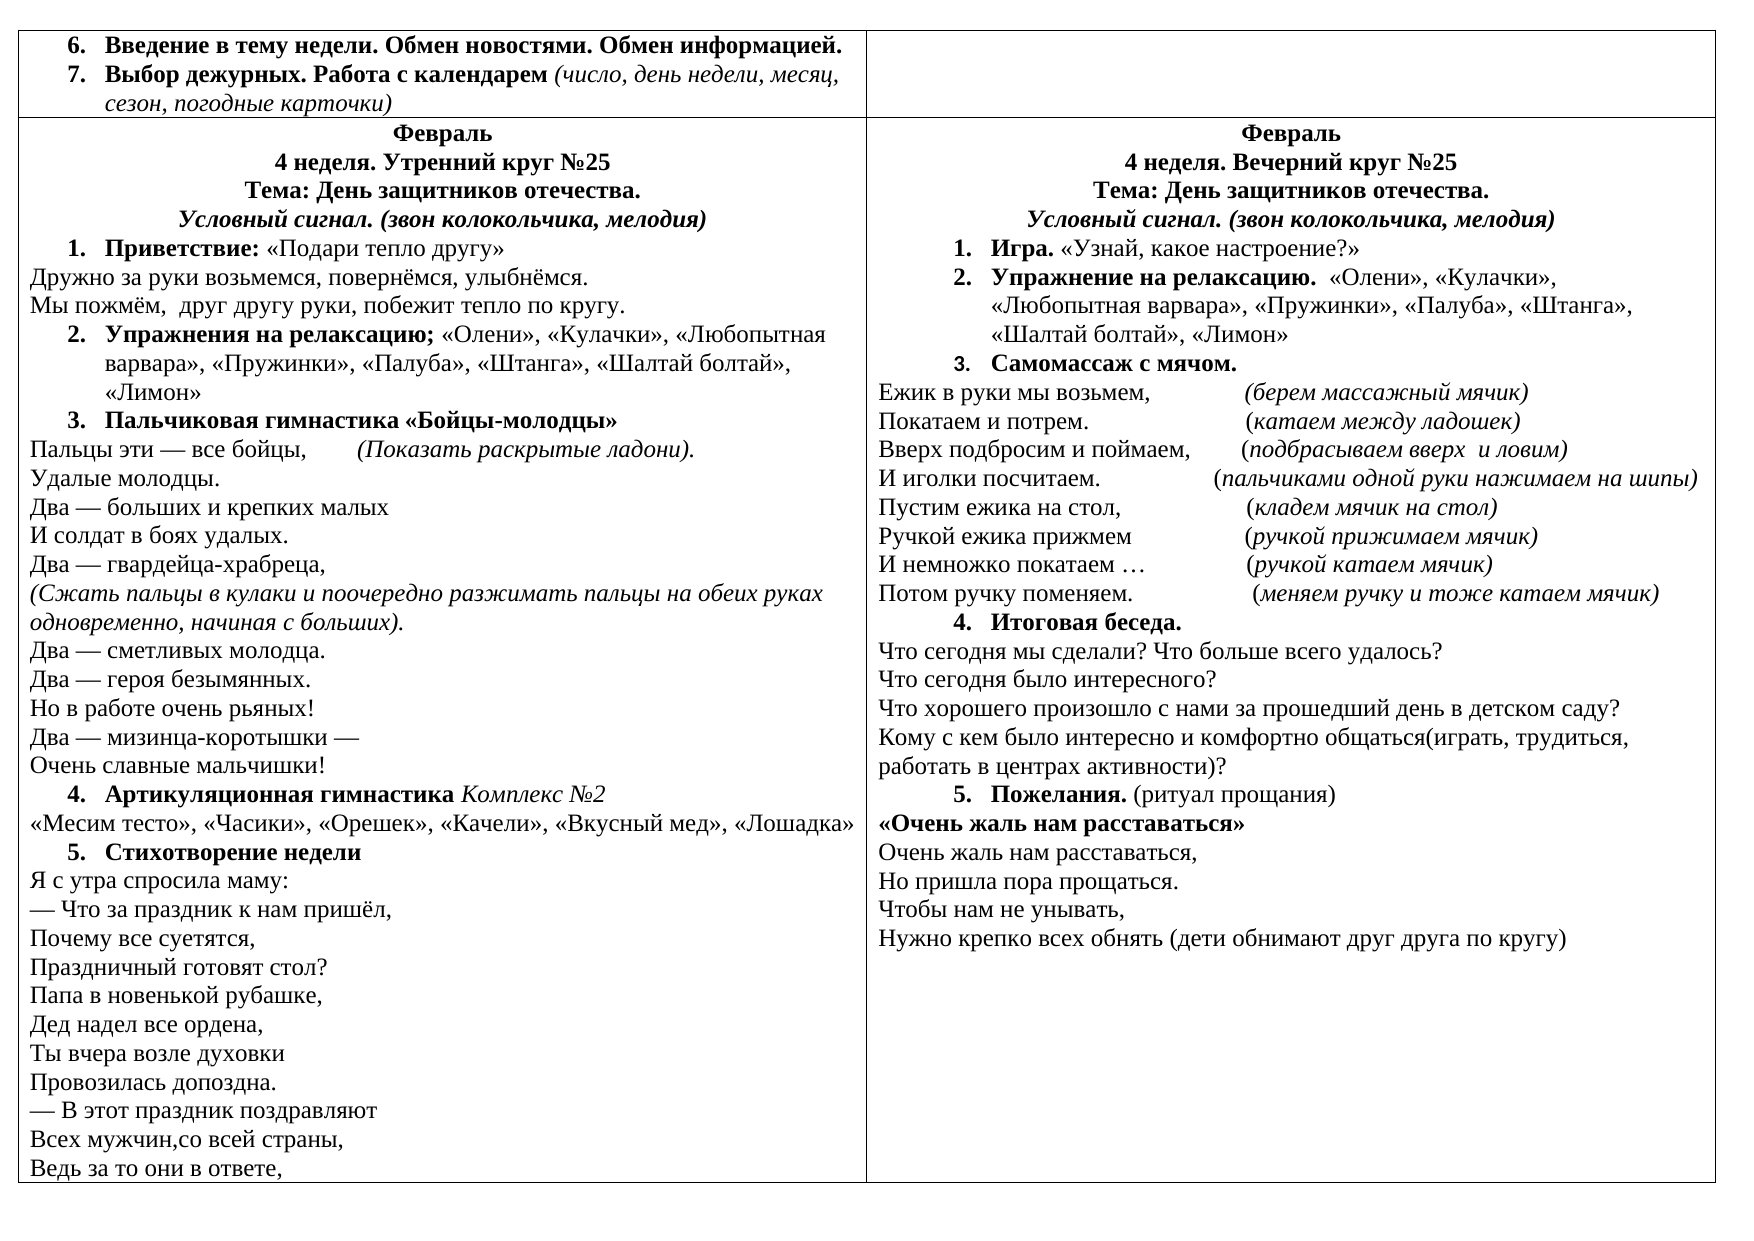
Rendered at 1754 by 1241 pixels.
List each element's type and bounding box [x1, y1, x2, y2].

table_cell [867, 31, 1715, 117]
table_cell [867, 118, 1715, 1182]
table_cell [19, 31, 866, 117]
table_cell [19, 118, 866, 1182]
